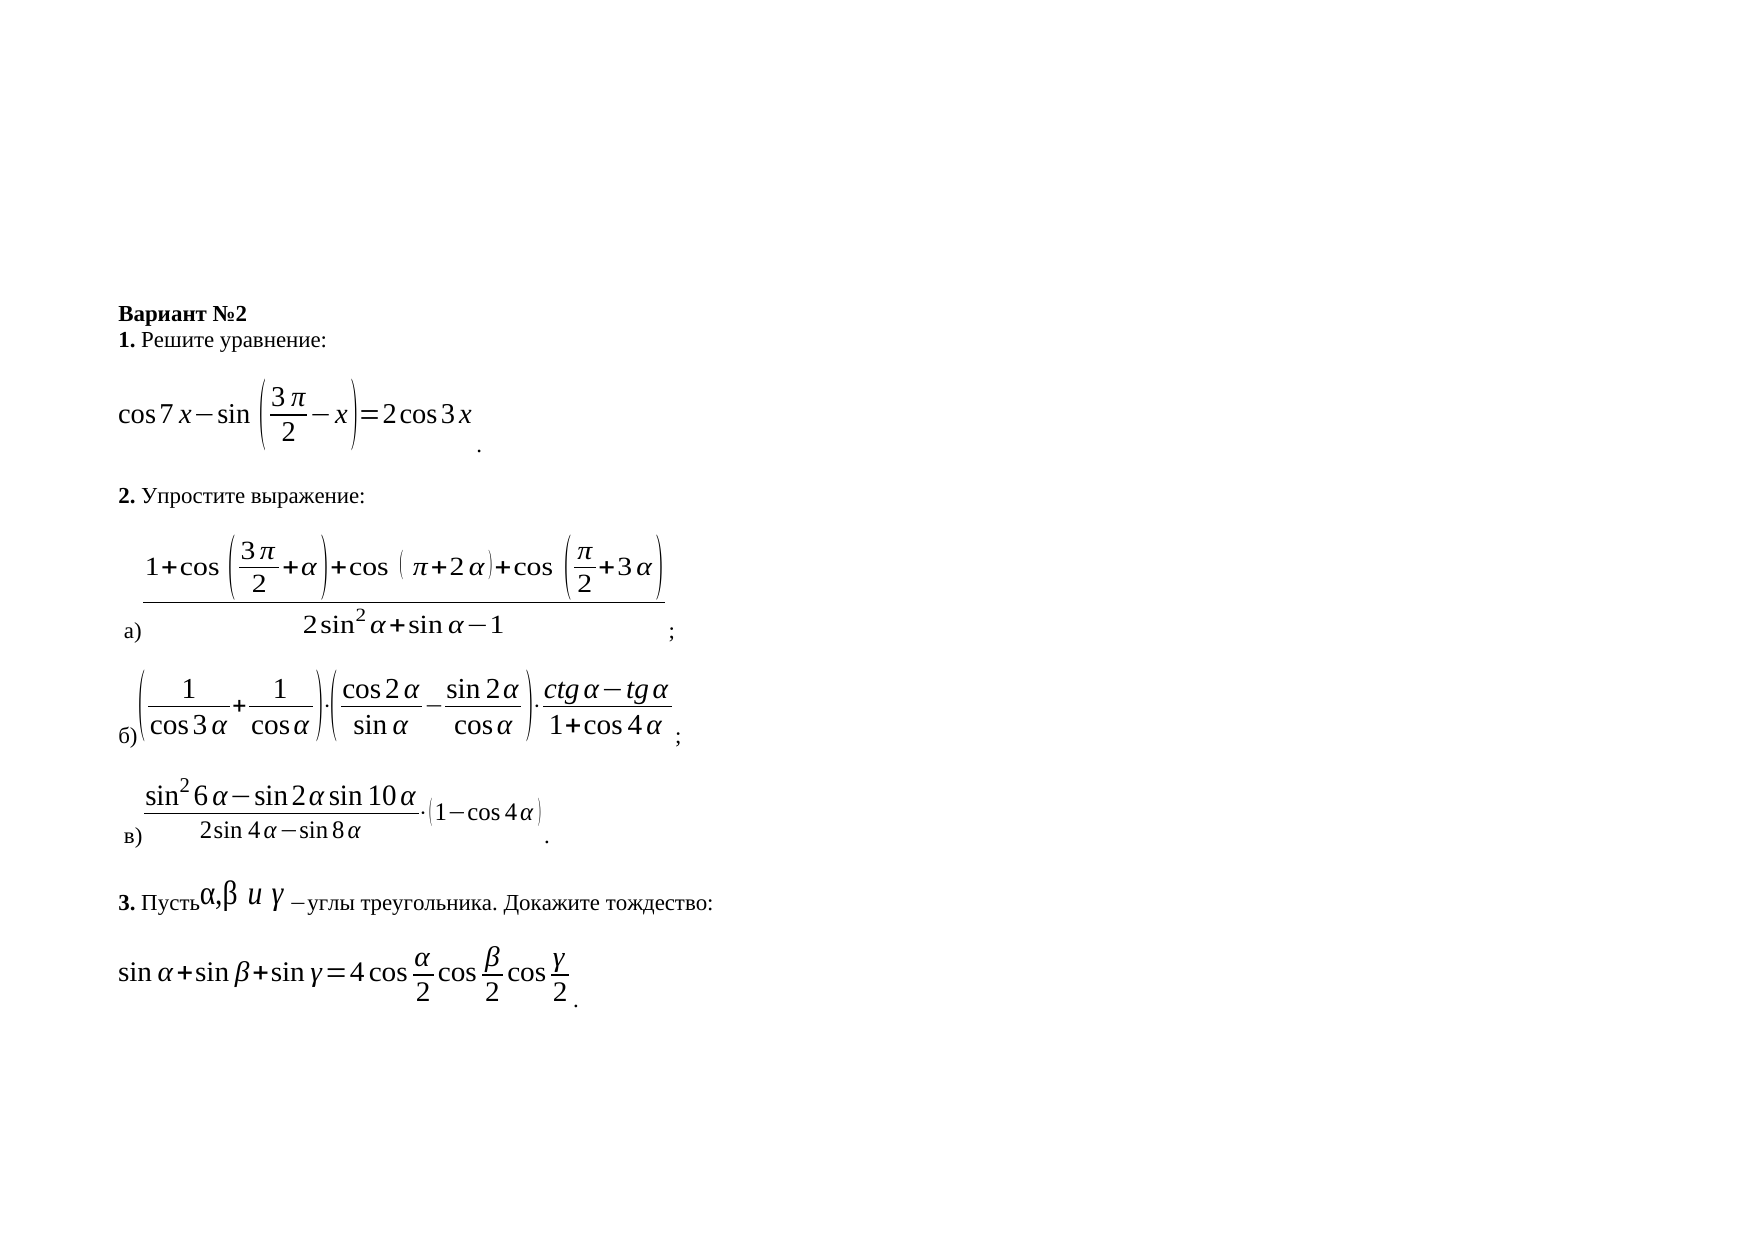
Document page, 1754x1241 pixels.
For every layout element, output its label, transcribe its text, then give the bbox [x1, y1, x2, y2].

text б); [118, 669, 1679, 749]
text 2. Упростите выражение: [118, 482, 1679, 508]
text . [118, 941, 1679, 1013]
text а); [118, 533, 1679, 644]
text . [118, 377, 1679, 457]
text Вариант №2 [118, 299, 1679, 326]
text в). [118, 773, 1679, 849]
text 3. Пустьуглы треугольника. Докажите тождество: [118, 873, 1679, 916]
text 1. Решите уравнение: [118, 326, 1679, 352]
